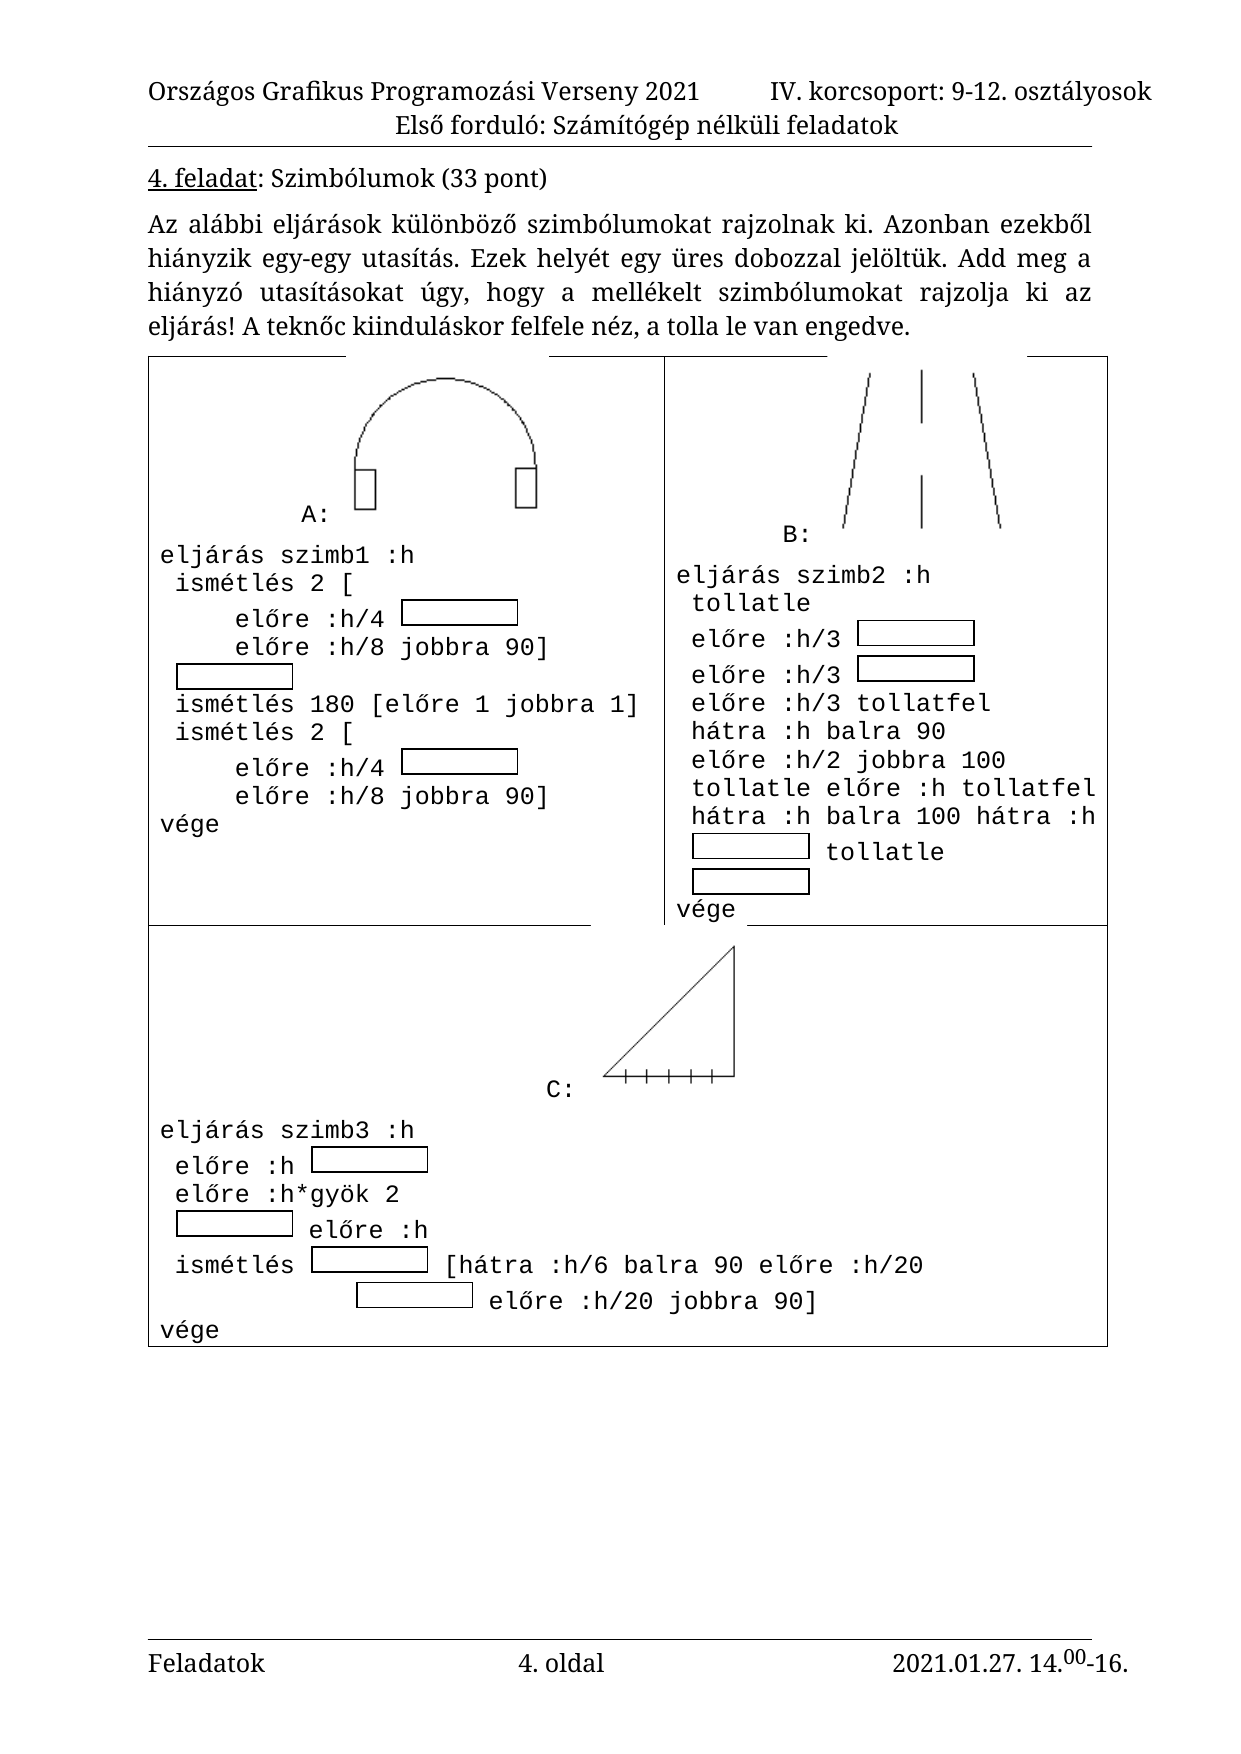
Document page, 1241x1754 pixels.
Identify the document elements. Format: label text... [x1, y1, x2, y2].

picture [346, 356, 549, 523]
text Az alábbi eljárások különböző szimbólumokat rajzolnak ki. Azonban ezekből hiányzik egy-egy utasítás. Ezek helyét egy üres dobozzal jelöltük. Add meg a hiányzó utasításokat úgy, hogy a mellékelt szimbólumokat rajzolja ki az eljárás! A teknőc kiinduláskor felfele néz, a tolla le van engedve. [148, 207, 1092, 343]
picture [827, 356, 1028, 543]
picture [590, 925, 748, 1098]
table_header B: eljárás szimb2 :h tollatle előre :h/3 előre :h/3 előre :h/3 tollatfel hátra :h balra 90 előre :h/2 jobbra 100 tollatle előre :h tollatfel hátra :h balra 100 hátra :h tollatle vége [665, 357, 1107, 925]
table_cell C: eljárás szimb3 :h előre :h előre :h*gyök 2 előre :h ismétlés [hátra :h/6 balra 90 előre :h/20 előre :h/20 jobbra 90] vége [149, 926, 1107, 1346]
table_header A: eljárás szimb1 :h ismétlés 2 [ előre :h/4 előre :h/8 jobbra 90] ismétlés 180 [előre 1 jobbra 1] ismétlés 2 [ előre :h/4 előre :h/8 jobbra 90] vége [149, 357, 664, 925]
text 4. feladat: Szimbólumok (33 pont) [148, 160, 1092, 194]
